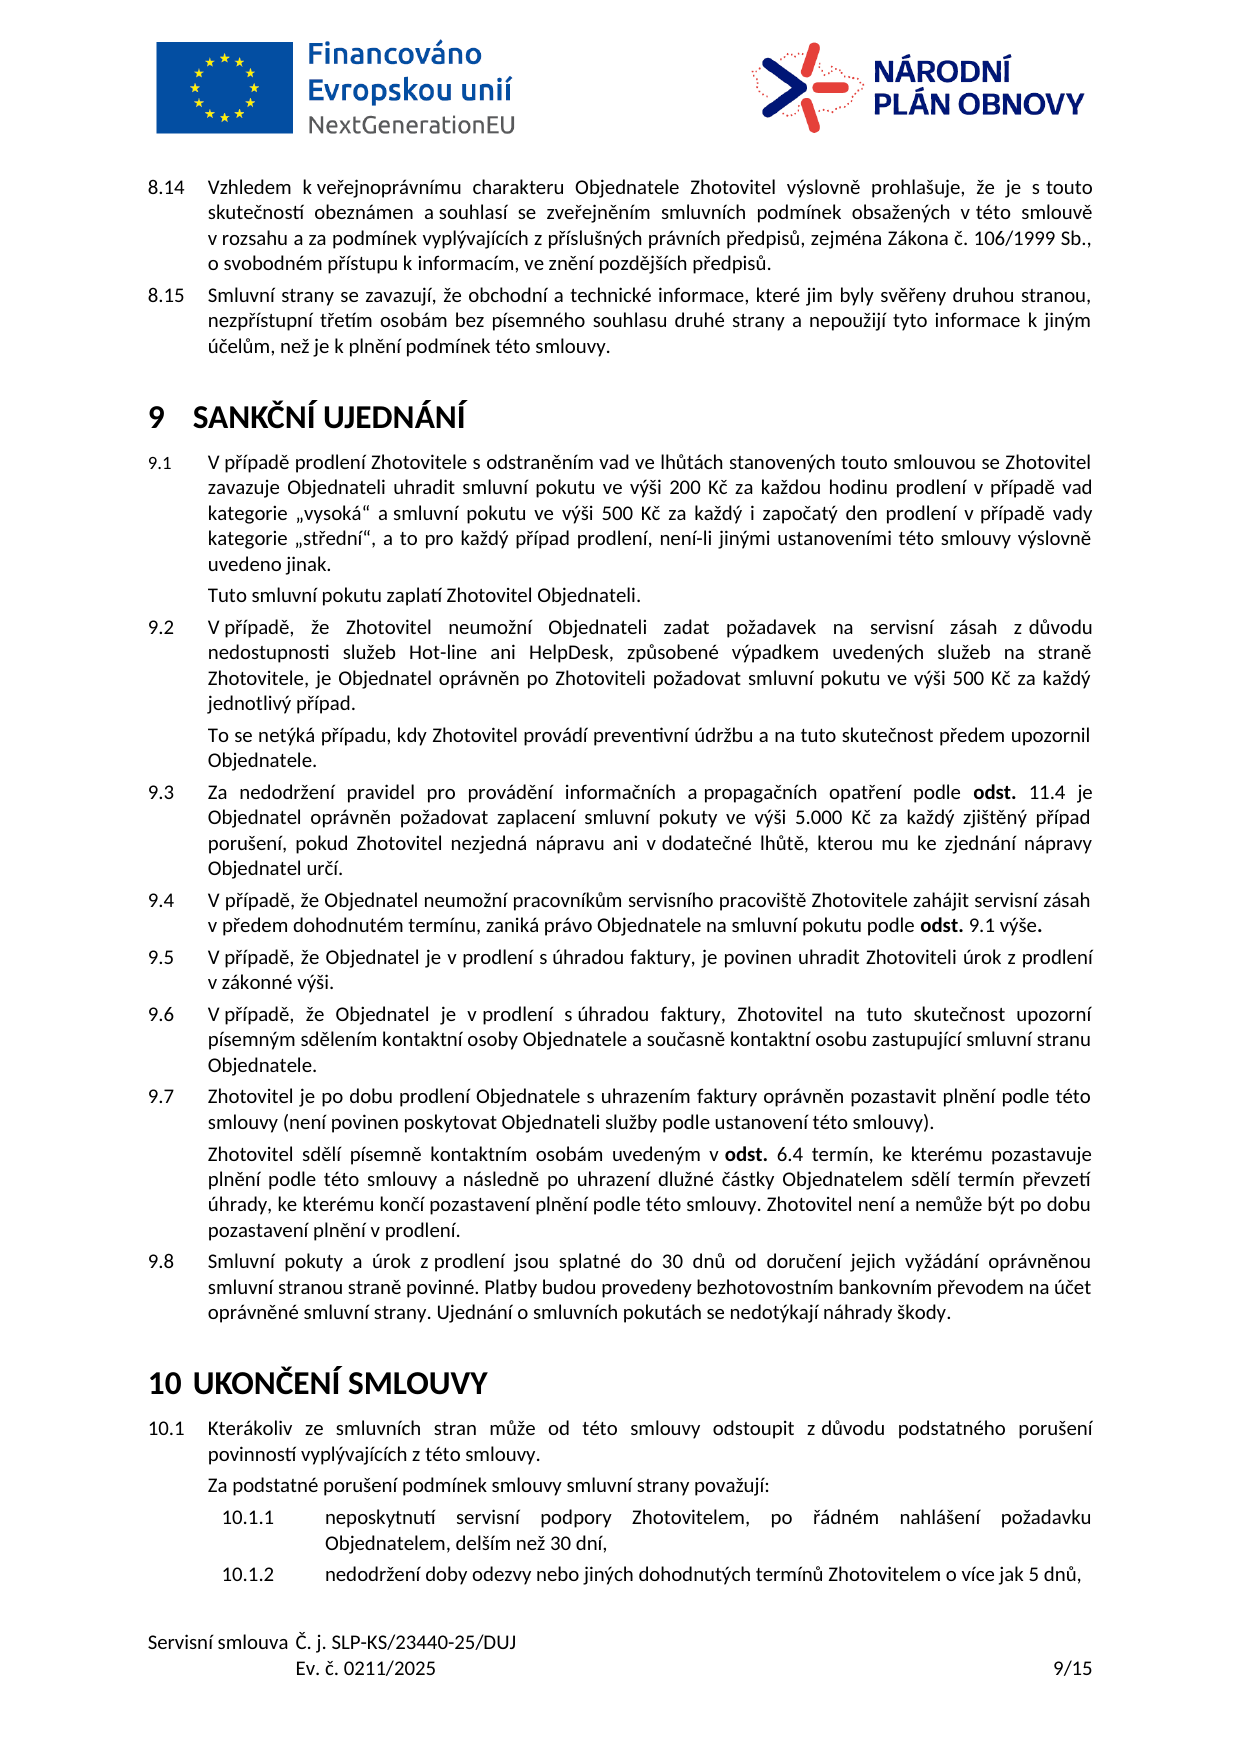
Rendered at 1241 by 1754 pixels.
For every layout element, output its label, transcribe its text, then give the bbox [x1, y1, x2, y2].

subtitle Smluvní strany se zavazují, že obchodní a technické informace, které jim byly svěřeny druhou stranou, nezpřístupní třetím osobám bez písemného souhlasu druhé strany a nepoužijí tyto informace k jiným účelům, než je k plnění podmínek této smlouvy. [148, 282, 1093, 358]
subtitle neposkytnutí servisní podpory Zhotovitelem, po řádném nahlášení požadavku Objednatelem, delším než 30 dní, [221, 1504, 1093, 1555]
subtitle Zhotovitel je po dobu prodlení Objednatele s uhrazením faktury oprávněn pozastavit plnění podle této smlouvy (není povinen poskytovat Objednateli služby podle ustanovení této smlouvy). [148, 1084, 1093, 1134]
subtitle Kterákoliv ze smluvních stran může od této smlouvy odstoupit z důvodu podstatného porušení povinností vyplývajících z této smlouvy. [148, 1416, 1093, 1466]
picture [147, 29, 1093, 146]
subtitle V případě prodlení Zhotovitele s odstraněním vad ve lhůtách stanovených touto smlouvou se Zhotovitel zavazuje Objednateli uhradit smluvní pokutu ve výši 200 Kč za každou hodinu prodlení v případě vad kategorie „vysoká“ a smluvní pokutu ve výši 500 Kč za každý i započatý den prodlení v případě vady kategorie „střední“, a to pro každý případ prodlení, není-li jinými ustanoveními této smlouvy výslovně uvedeno jinak. [148, 449, 1093, 576]
subtitle V případě, že Objednatel je v prodlení s úhradou faktury, Zhotovitel na tuto skutečnost upozorní písemným sdělením kontaktní osoby Objednatele a současně kontaktní osobu zastupující smluvní stranu Objednatele. [148, 1001, 1093, 1077]
subtitle Sankční ujednání [148, 396, 1093, 437]
subtitle Zhotovitel sdělí písemně kontaktním osobám uvedeným v odst. 6.4 termín, ke kterému pozastavuje plnění podle této smlouvy a následně po uhrazení dlužné částky Objednatelem sdělí termín převzetí úhrady, ke kterému končí pozastavení plnění podle této smlouvy. Zhotovitel není a nemůže být po dobu pozastavení plnění v prodlení. [208, 1141, 1093, 1242]
subtitle V případě, že Objednatel neumožní pracovníkům servisního pracoviště Zhotovitele zahájit servisní zásah v předem dohodnutém termínu, zaniká právo Objednatele na smluvní pokutu podle odst. 9.1 výše. [148, 887, 1093, 938]
subtitle Smluvní pokuty a úrok z prodlení jsou splatné do 30 dnů od doručení jejich vyžádání oprávněnou smluvní stranou straně povinné. Platby budou provedeny bezhotovostním bankovním převodem na účet oprávněné smluvní strany. Ujednání o smluvních pokutách se nedotýkají náhrady škody. [148, 1249, 1093, 1325]
subtitle V případě, že Objednatel je v prodlení s úhradou faktury, je povinen uhradit Zhotoviteli úrok z prodlení v zákonné výši. [148, 944, 1093, 995]
subtitle nedodržení doby odezvy nebo jiných dohodnutých termínů Zhotovitelem o více jak 5 dnů, [221, 1561, 1093, 1587]
subtitle Tuto smluvní pokutu zaplatí Zhotovitel Objednateli. [208, 582, 1093, 608]
subtitle V případě, že Zhotovitel neumožní Objednateli zadat požadavek na servisní zásah z důvodu nedostupnosti služeb Hot-line ani HelpDesk, způsobené výpadkem uvedených služeb na straně Zhotovitele, je Objednatel oprávněn po Zhotoviteli požadovat smluvní pokutu ve výši 500 Kč za každý jednotlivý případ. [148, 614, 1093, 716]
subtitle Ukončení smlouvy [148, 1362, 1093, 1403]
subtitle Za podstatné porušení podmínek smlouvy smluvní strany považují: [208, 1473, 1093, 1498]
subtitle Vzhledem k veřejnoprávnímu charakteru Objednatele Zhotovitel výslovně prohlašuje, že je s touto skutečností obeznámen a souhlasí se zveřejněním smluvních podmínek obsažených v této smlouvě v rozsahu a za podmínek vyplývajících z příslušných právních předpisů, zejména Zákona č. 106/1999 Sb., o svobodném přístupu k informacím, ve znění pozdějších předpisů. [148, 174, 1093, 276]
subtitle Za nedodržení pravidel pro provádění informačních a propagačních opatření podle odst. 11.4 je Objednatel oprávněn požadovat zaplacení smluvní pokuty ve výši 5.000 Kč za každý zjištěný případ porušení, pokud Zhotovitel nezjedná nápravu ani v dodatečné lhůtě, kterou mu ke zjednání nápravy Objednatel určí. [148, 779, 1093, 881]
subtitle To se netýká případu, kdy Zhotovitel provádí preventivní údržbu a na tuto skutečnost předem upozornil Objednatele. [208, 722, 1093, 773]
